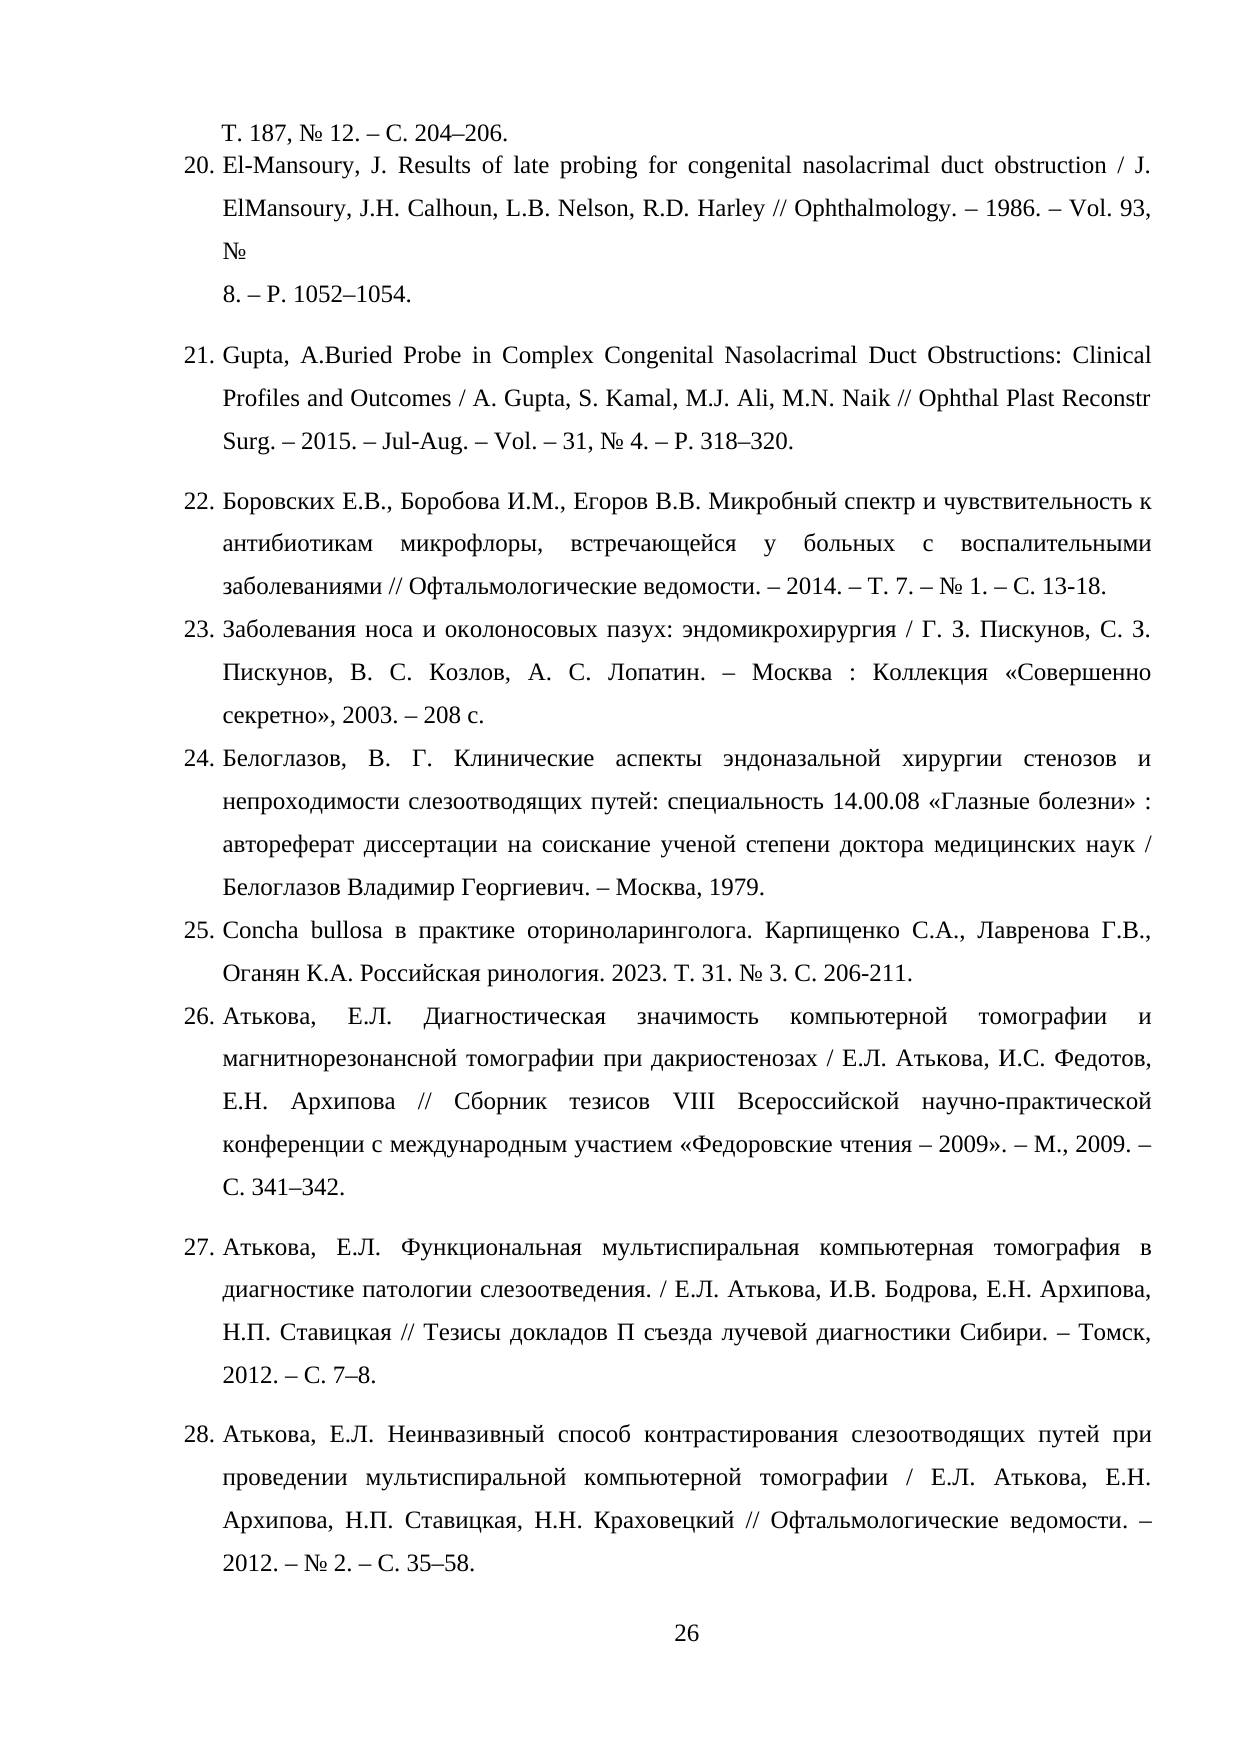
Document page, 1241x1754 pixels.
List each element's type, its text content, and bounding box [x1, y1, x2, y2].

list Белоглазов, В. Г. Клинические аспекты эндоназальной хирургии стенозов и непроходимости слезоотводящих путей: специальность 14.00.08 «Глазные болезни» : автореферат диссертации на соискание ученой степени доктора медицинских наук / Белоглазов Владимир Георгиевич. – Москва, 1979. [184, 743, 1152, 900]
list El-Mansoury, J. Results of late probing for congenital nasolacrimal duct obstruction / J. ElMansoury, J.H. Calhoun, L.B. Nelson, R.D. Harley // Ophthalmology. – 1986. – Vol. 93, № [184, 150, 1152, 265]
list Сoncha bullosa в практике оториноларинголога. Карпищенко С.А., Лавренова Г.В., Оганян К.А. Российская ринология. 2023. Т. 31. № 3. С. 206-211. [184, 915, 1152, 986]
list Атькова, Е.Л. Диагностическая значимость компьютерной томографии и магнитнорезонансной томографии при дакриостенозах / Е.Л. Атькова, И.С. Федотов, Е.Н. Архипова // Сборник тезисов VIII Всероссийской научно-практической конференции с международным участием «Федоровские чтения – 2009». – М., 2009. – С. 341–342. [184, 1001, 1152, 1201]
list Заболевания носа и околоносовых пазух: эндомикрохирургия / Г. З. Пискунов, С. З. Пискунов, В. С. Козлов, А. С. Лопатин. – Москва : Коллекция «Совершенно секретно», 2003. – 208 с. [184, 614, 1152, 729]
text 8. – Р. 1052–1054. [223, 279, 1152, 308]
text Т. 187, № 12. – С. 204–206. [221, 118, 1152, 147]
list Атькова, Е.Л. Неинвазивный способ контрастирования слезоотводящих путей при проведении мультиспиральной компьютерной томографии / Е.Л. Атькова, Е.Н. Архипова, Н.П. Ставицкая, Н.Н. Краховецкий // Офтальмологические ведомости. – 2012. – № 2. – С. 35–58. [184, 1419, 1152, 1577]
list Атькова, Е.Л. Функциональная мультиспиральная компьютерная томография в диагностике патологии слезоотведения. / Е.Л. Атькова, И.В. Бодрова, Е.Н. Архипова, Н.П. Ставицкая // Тезисы докладов П съезда лучевой диагностики Сибири. – Томск, 2012. – С. 7–8. [184, 1232, 1152, 1389]
list Gupta, A.Buried Probe in Complex Congenital Nasolacrimal Duct Obstructions: Clinical Profiles and Outcomes / A. Gupta, S. Kamal, M.J. Ali, M.N. Naik // Ophthal Plast Reconstr Surg. – 2015. – Jul-Aug. – Vol. – 31, № 4. – Р. 318–320. [184, 340, 1152, 455]
list Боровских Е.В., Боробова И.М., Егоров В.В. Микробный спектр и чувствительность к антибиотикам микрофлоры, встречающейся у больных с воспалительными заболеваниями // Офтальмологические ведомости. – 2014. – Т. 7. – № 1. – С. 13-18. [184, 486, 1152, 600]
